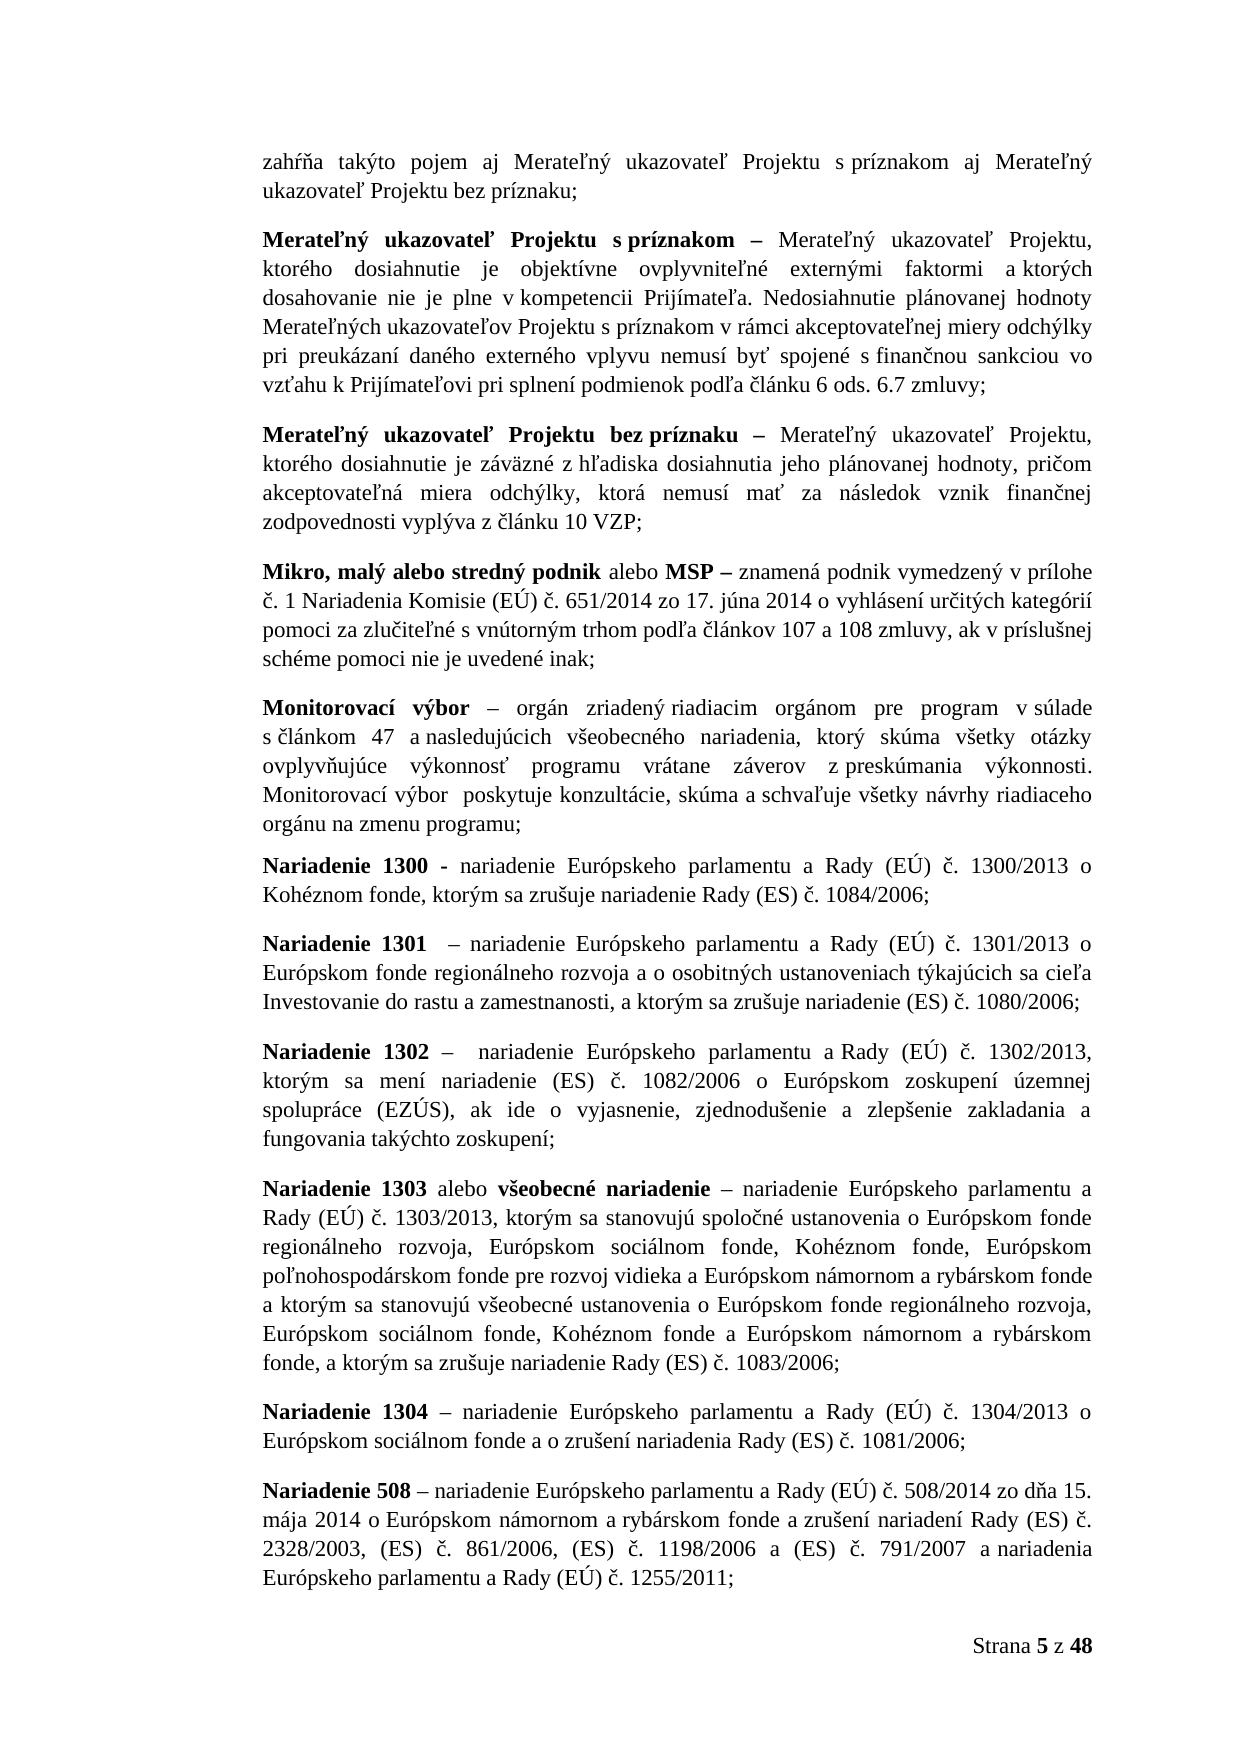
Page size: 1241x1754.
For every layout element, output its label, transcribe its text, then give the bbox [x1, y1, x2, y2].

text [262, 148, 1092, 203]
text Merateľný ukazovateľ Projektu bez príznaku – Merateľný ukazovateľ Projektu, ktorého dosiahnutie je záväzné z hľadiska dosiahnutia jeho plánovanej hodnoty, pričom akceptovateľná miera odchýlky, ktorá nemusí mať za následok vznik finančnej zodpovednosti vyplýva z článku 10 VZP; [262, 421, 1092, 534]
text Nariadenie 1300 - nariadenie Európskeho parlamentu a Rady (EÚ) č. 1300/2013 o Kohéznom fonde, ktorým sa zrušuje nariadenie Rady (ES) č. 1084/2006; [262, 852, 1092, 907]
text Nariadenie 1301 – nariadenie Európskeho parlamentu a Rady (EÚ) č. 1301/2013 o Európskom fonde regionálneho rozvoja a o osobitných ustanoveniach týkajúcich sa cieľa Investovanie do rastu a zamestnanosti, a ktorým sa zrušuje nariadenie (ES) č. 1080/2006; [262, 930, 1092, 1015]
text Nariadenie 1304 – nariadenie Európskeho parlamentu a Rady (EÚ) č. 1304/2013 o Európskom sociálnom fonde a o zrušení nariadenia Rady (ES) č. 1081/2006; [262, 1398, 1092, 1454]
text Nariadenie 508 – nariadenie Európskeho parlamentu a Rady (EÚ) č. 508/2014 zo dňa 15. mája 2014 o Európskom námornom a rybárskom fonde a zrušení nariadení Rady (ES) č. 2328/2003, (ES) č. 861/2006, (ES) č. 1198/2006 a (ES) č. 791/2007 a nariadenia Európskeho parlamentu a Rady (EÚ) č. 1255/2011; [262, 1477, 1092, 1590]
text Nariadenie 1302 – nariadenie Európskeho parlamentu a Rady (EÚ) č. 1302/2013, ktorým sa mení nariadenie (ES) č. 1082/2006 o Európskom zoskupení územnej spolupráce (EZÚS), ak ide o vyjasnenie, zjednodušenie a zlepšenie zakladania a fungovania takýchto zoskupení; [262, 1038, 1092, 1151]
text Nariadenie 1303 alebo všeobecné nariadenie – nariadenie Európskeho parlamentu a Rady (EÚ) č. 1303/2013, ktorým sa stanovujú spoločné ustanovenia o Európskom fonde regionálneho rozvoja, Európskom sociálnom fonde, Kohéznom fonde, Európskom poľnohospodárskom fonde pre rozvoj vidieka a Európskom námornom a rybárskom fonde a ktorým sa stanovujú všeobecné ustanovenia o Európskom fonde regionálneho rozvoja, Európskom sociálnom fonde, Kohéznom fonde a Európskom námornom a rybárskom fonde, a ktorým sa zrušuje nariadenie Rady (ES) č. 1083/2006; [262, 1175, 1092, 1375]
text Merateľný ukazovateľ Projektu s príznakom – Merateľný ukazovateľ Projektu, ktorého dosiahnutie je objektívne ovplyvniteľné externými faktormi a ktorých dosahovanie nie je plne v kompetencii Prijímateľa. Nedosiahnutie plánovanej hodnoty Merateľných ukazovateľov Projektu s príznakom v rámci akceptovateľnej miery odchýlky pri preukázaní daného externého vplyvu nemusí byť spojené s finančnou sankciou vo vzťahu k Prijímateľovi pri splnení podmienok podľa článku 6 ods. 6.7 zmluvy; [262, 226, 1092, 398]
text Monitorovací výbor – orgán zriadený riadiacim orgánom pre program v súlade s článkom 47 a nasledujúcich všeobecného nariadenia, ktorý skúma všetky otázky ovplyvňujúce výkonnosť programu vrátane záverov z preskúmania výkonnosti. Monitorovací výbor poskytuje konzultácie, skúma a schvaľuje všetky návrhy riadiaceho orgánu na zmenu programu; [262, 694, 1092, 837]
text Mikro, malý alebo stredný podnik alebo MSP – znamená podnik vymedzený v prílohe č. 1 Nariadenia Komisie (EÚ) č. 651/2014 zo 17. júna 2014 o vyhlásení určitých kategórií pomoci za zlučiteľné s vnútorným trhom podľa článkov 107 a 108 zmluvy, ak v príslušnej schéme pomoci nie je uvedené inak; [262, 558, 1092, 671]
